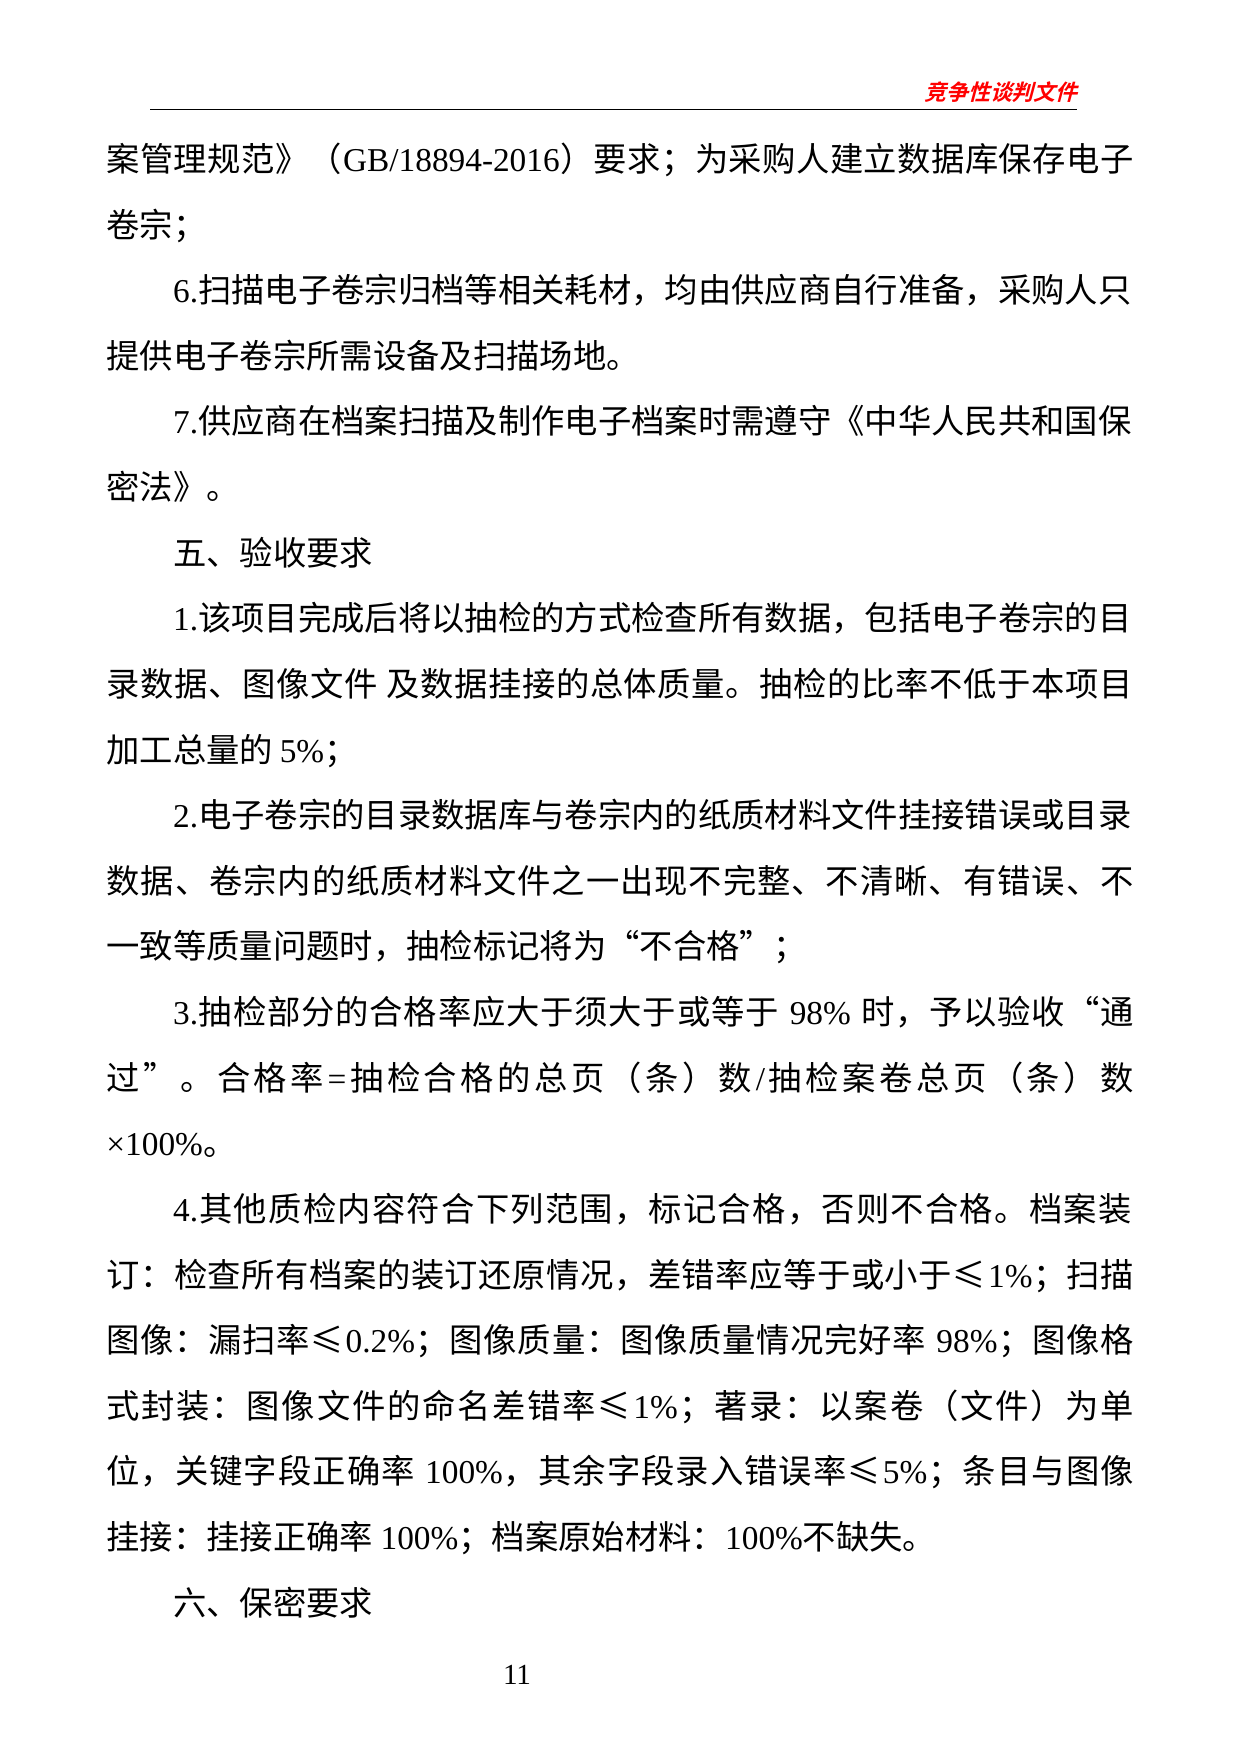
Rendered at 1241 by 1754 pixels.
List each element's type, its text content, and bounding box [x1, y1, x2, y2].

text 2.电子卷宗的目录数据库与卷宗内的纸质材料文件挂接错误或目录数据、卷宗内的纸质材料文件之一出现不完整、不清晰、有错误、不一致等质量问题时，抽检标记将为“不合格”； [106, 780, 1134, 977]
text 3.抽检部分的合格率应大于须大于或等于 98% 时，予以验收“通过”。合格率=抽检合格的总页（条）数/抽检案卷总页（条）数×100%。 [106, 977, 1134, 1174]
text 1.该项目完成后将以抽检的方式检查所有数据，包括电子卷宗的目录数据、图像文件 及数据挂接的总体质量。抽检的比率不低于本项目加工总量的5%； [106, 583, 1134, 780]
text 6.扫描电子卷宗归档等相关耗材，均由供应商自行准备，采购人只提供电子卷宗所需设备及扫描场地。 [106, 255, 1134, 387]
text 六、保密要求 [106, 1568, 1134, 1633]
text 4.其他质检内容符合下列范围，标记合格，否则不合格。档案装订：检查所有档案的装订还原情况，差错率应等于或小于≤1%；扫描图像：漏扫率≤0.2%；图像质量：图像质量情况完好率 98%；图像格式封装：图像文件的命名差错率≤1%；著录：以案卷（文件）为单位，关键字段正确率 100%，其余字段录入错误率≤5%；条目与图像挂接：挂接正确率 100%；档案原始材料：100%不缺失。 [106, 1174, 1134, 1568]
text 7.供应商在档案扫描及制作电子档案时需遵守《中华人民共和国保密法》。 [106, 387, 1134, 518]
text 五、验收要求 [106, 518, 1134, 583]
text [106, 124, 1134, 255]
